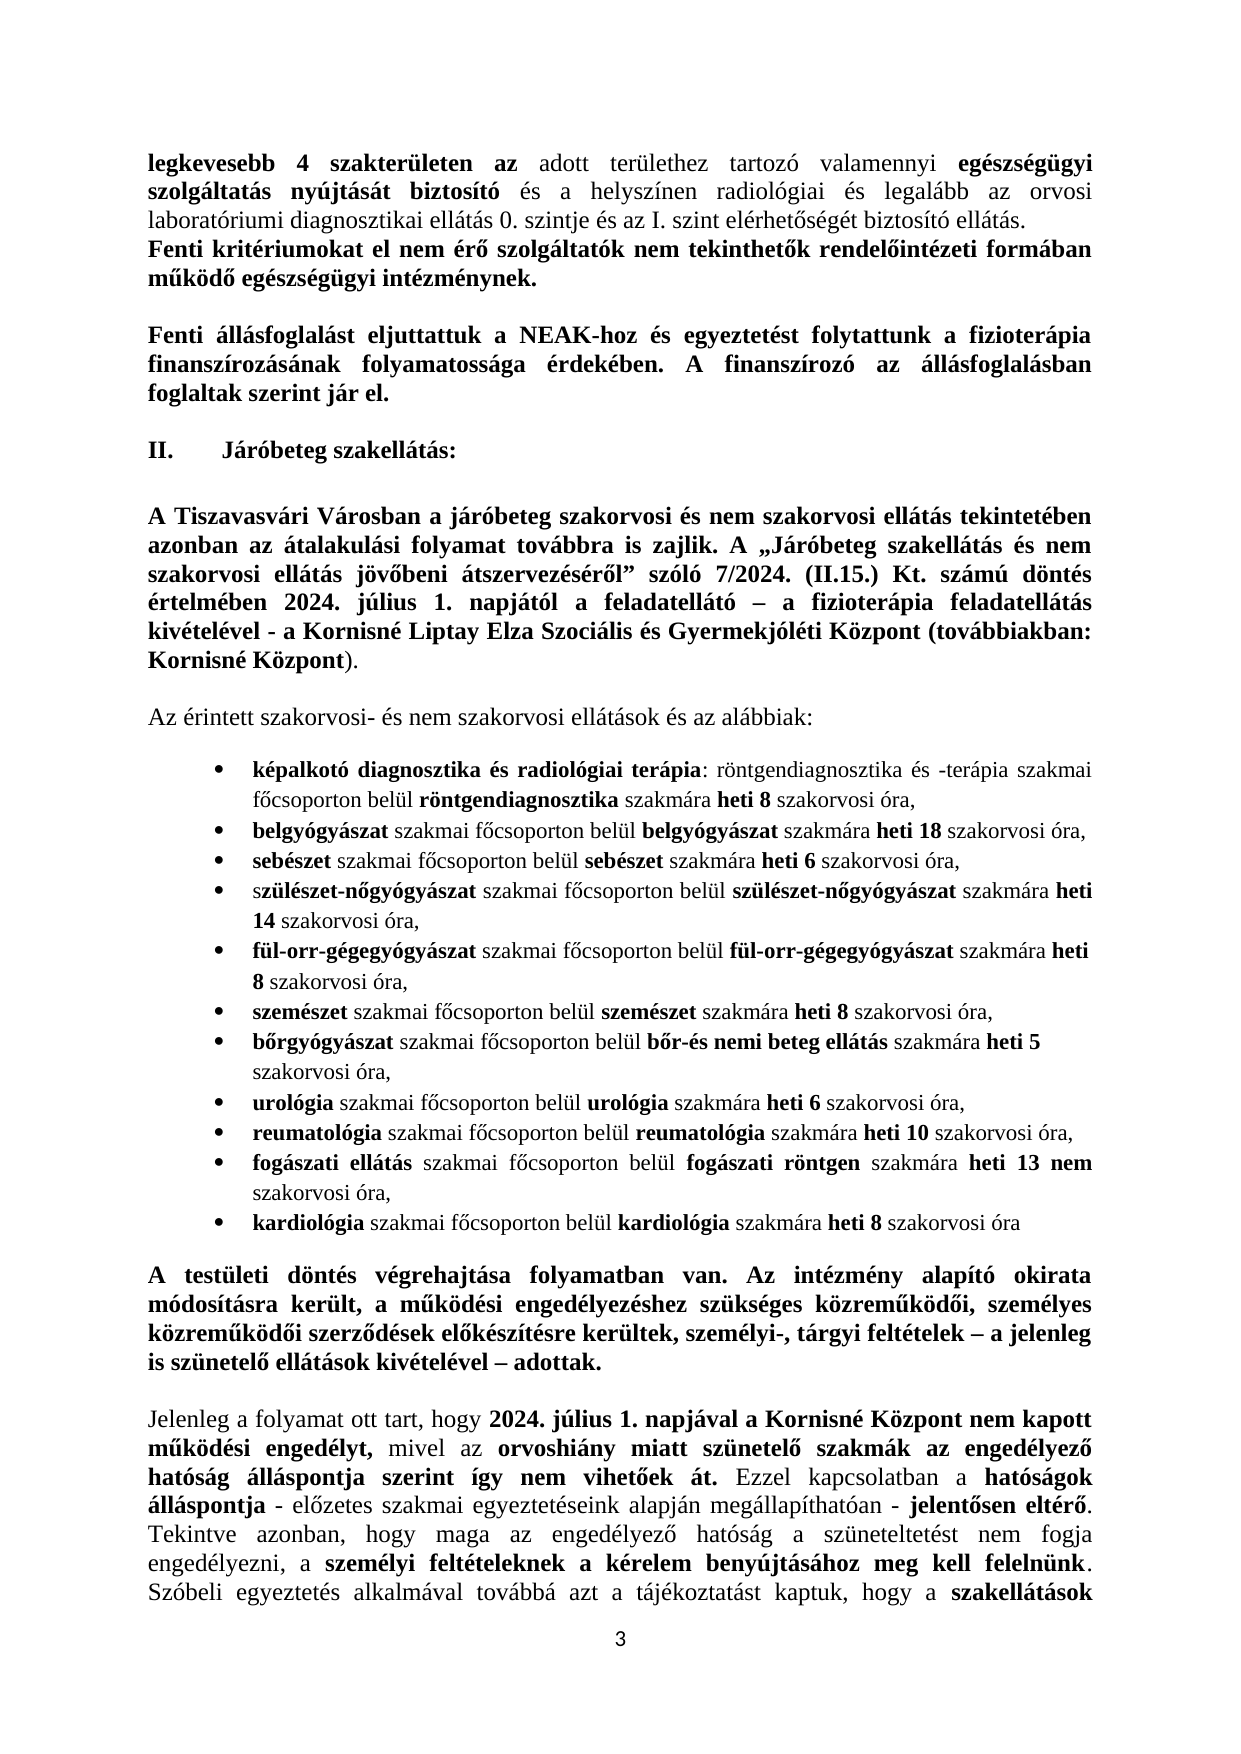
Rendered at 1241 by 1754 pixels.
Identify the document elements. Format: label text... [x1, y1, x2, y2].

list sebészet szakmai főcsoporton belül sebészet szakmára heti 6 szakorvosi óra, [215, 847, 1093, 873]
text A testületi döntés végrehajtása folyamatban van. Az intézmény alapító okirata módosításra került, a működési engedélyezéshez szükséges közreműködői, személyes közreműködői szerződések előkészítésre kerültek, személyi-, tárgyi feltételek – a jelenleg is szünetelő ellátások kivételével – adottak. [148, 1260, 1093, 1375]
list szemészet szakmai főcsoporton belül szemészet szakmára heti 8 szakorvosi óra, [215, 998, 1093, 1024]
list fogászati ellátás szakmai főcsoporton belül fogászati röntgen szakmára heti 13 nem szakorvosi óra, [215, 1149, 1093, 1206]
list reumatológia szakmai főcsoporton belül reumatológia szakmára heti 10 szakorvosi óra, [215, 1119, 1093, 1145]
text Az érintett szakorvosi- és nem szakorvosi ellátások és az alábbiak: [148, 702, 1093, 731]
list bőrgyógyászat szakmai főcsoporton belül bőr-és nemi beteg ellátás szakmára heti 5 szakorvosi óra, [215, 1028, 1093, 1085]
list belgyógyászat szakmai főcsoporton belül belgyógyászat szakmára heti 18 szakorvosi óra, [215, 817, 1093, 843]
list Járóbeteg szakellátás: [148, 435, 1093, 464]
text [148, 148, 1093, 234]
text Fenti kritériumokat el nem érő szolgáltatók nem tekinthetők rendelőintézeti formában működő egészségügyi intézménynek. [148, 234, 1093, 291]
list A Tiszavasvári Városban a járóbeteg szakorvosi és nem szakorvosi ellátás tekintetében azonban az átalakulási folyamat továbbra is zajlik. A „Járóbeteg szakellátás és nem szakorvosi ellátás jövőbeni átszervezéséről” szóló 7/2024. (II.15.) Kt. számú döntés értelmében 2024. július 1. napjától a feladatellátó – a fizioterápia feladatellátás kivételével - a Kornisné Liptay Elza Szociális és Gyermekjóléti Központ (továbbiakban: Kornisné Központ). [148, 501, 1093, 674]
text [148, 1404, 1093, 1605]
text Fenti állásfoglalást eljuttattuk a NEAK-hoz és egyeztetést folytattunk a fizioterápia finanszírozásának folyamatossága érdekében. A finanszírozó az állásfoglalásban foglaltak szerint jár el. [148, 320, 1093, 406]
list képalkotó diagnosztika és radiológiai terápia: röntgendiagnosztika és -terápia szakmai főcsoporton belül röntgendiagnosztika szakmára heti 8 szakorvosi óra, [215, 756, 1093, 813]
list fül-orr-gégegyógyászat szakmai főcsoporton belül fül-orr-gégegyógyászat szakmára heti 8 szakorvosi óra, [215, 937, 1093, 994]
list szülészet-nőgyógyászat szakmai főcsoporton belül szülészet-nőgyógyászat szakmára heti 14 szakorvosi óra, [215, 877, 1093, 934]
list kardiológia szakmai főcsoporton belül kardiológia szakmára heti 8 szakorvosi óra [215, 1209, 1093, 1236]
list urológia szakmai főcsoporton belül urológia szakmára heti 6 szakorvosi óra, [215, 1088, 1093, 1115]
